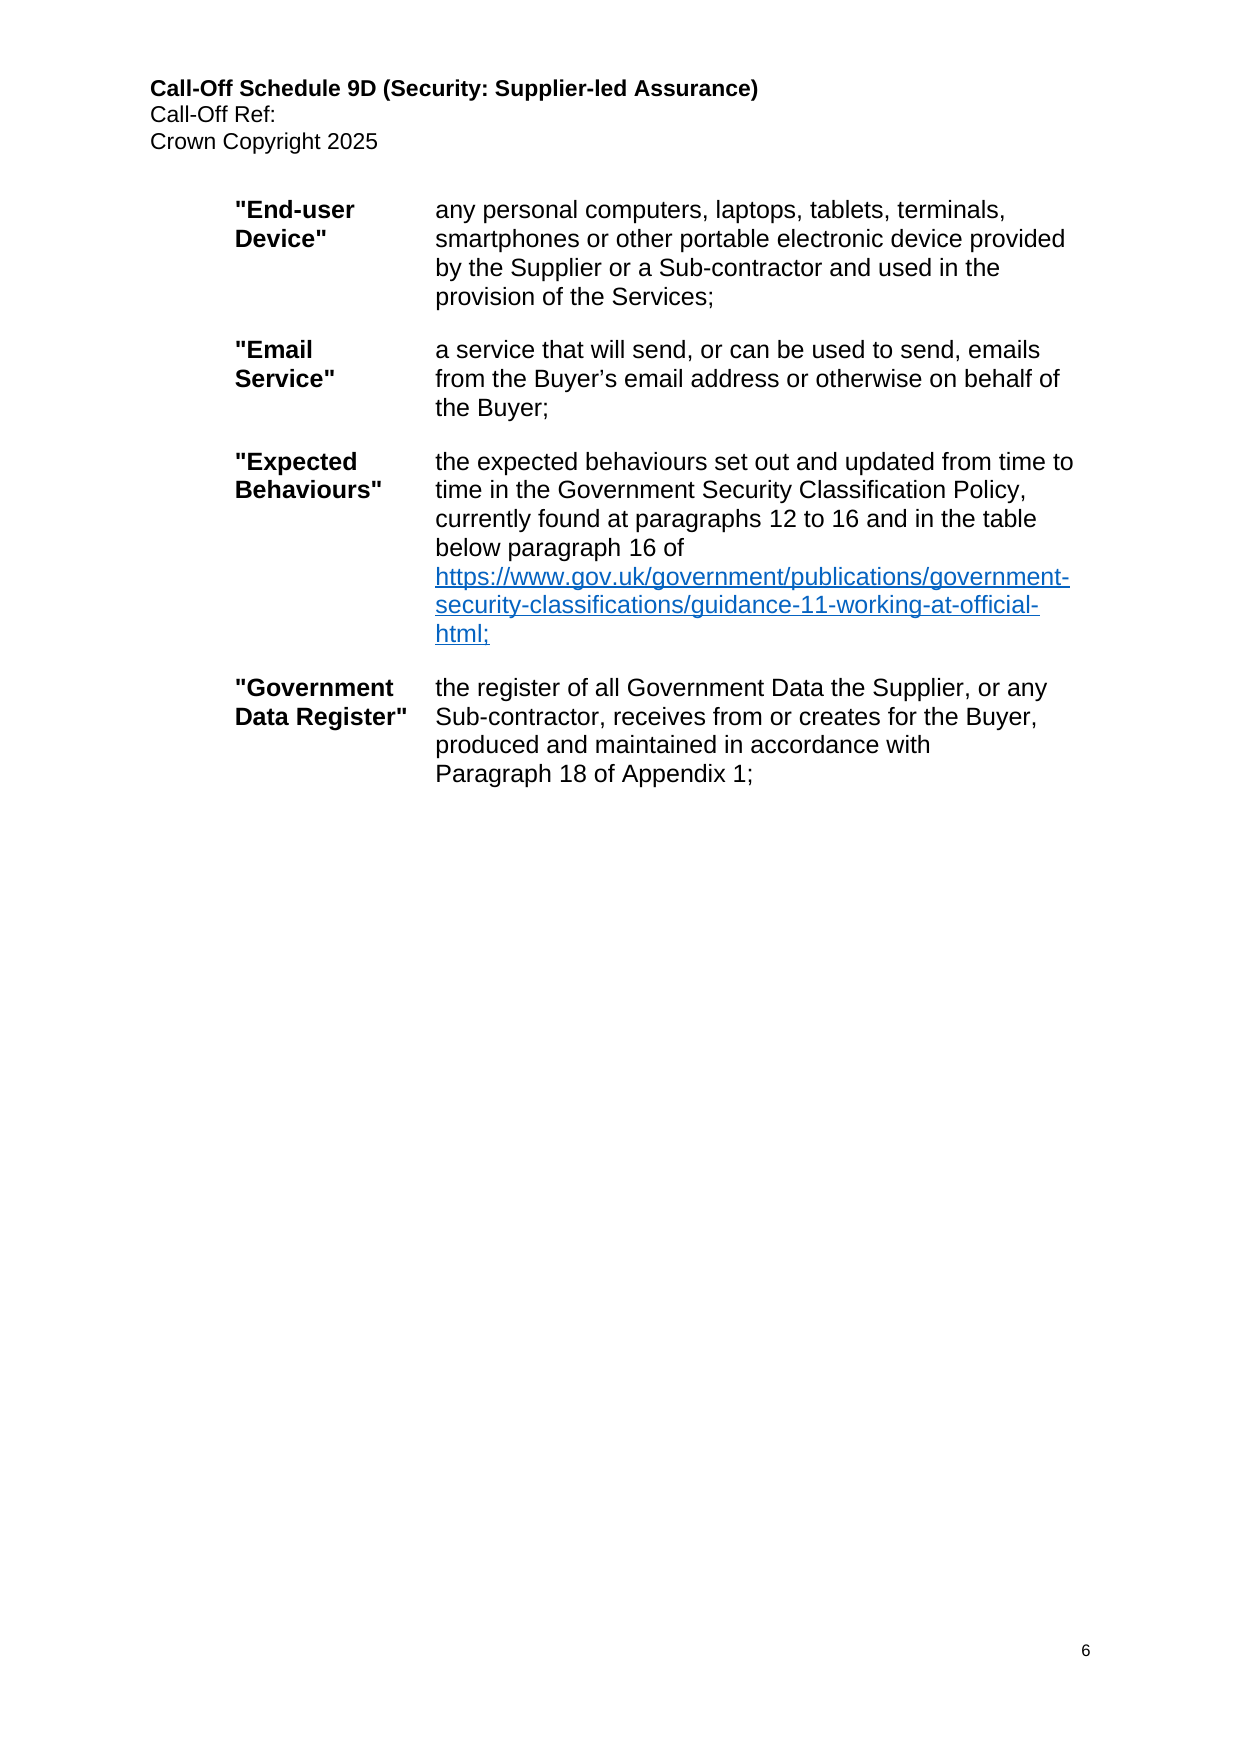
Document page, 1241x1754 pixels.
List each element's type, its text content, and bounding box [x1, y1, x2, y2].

table_cell "Government Data Register" [223, 660, 424, 800]
table_cell "Expected Behaviours" [223, 434, 424, 660]
table_cell "End-user Device" [223, 183, 424, 323]
table_cell any personal computers, laptops, tablets, terminals, smartphones or other portable electronic device provided by the Supplier or a Sub-contractor and used in the provision of the Services; [424, 183, 1088, 323]
table_cell "Email Service" [223, 323, 424, 434]
table_cell a service that will send, or can be used to send, emails from the Buyer’s email address or otherwise on behalf of the Buyer; [424, 323, 1088, 434]
table_cell the expected behaviours set out and updated from time to time in the Government Security Classification Policy, currently found at paragraphs 12 to 16 and in the table below paragraph 16 of https://www.gov.uk/government/publications/government-security-classifications/guidance-11-working-at-official-html; [424, 434, 1088, 660]
table_cell the register of all Government Data the Supplier, or any Sub-contractor, receives from or creates for the Buyer, produced and maintained in accordance with Paragraph 18 of Appendix 1; [424, 660, 1088, 800]
